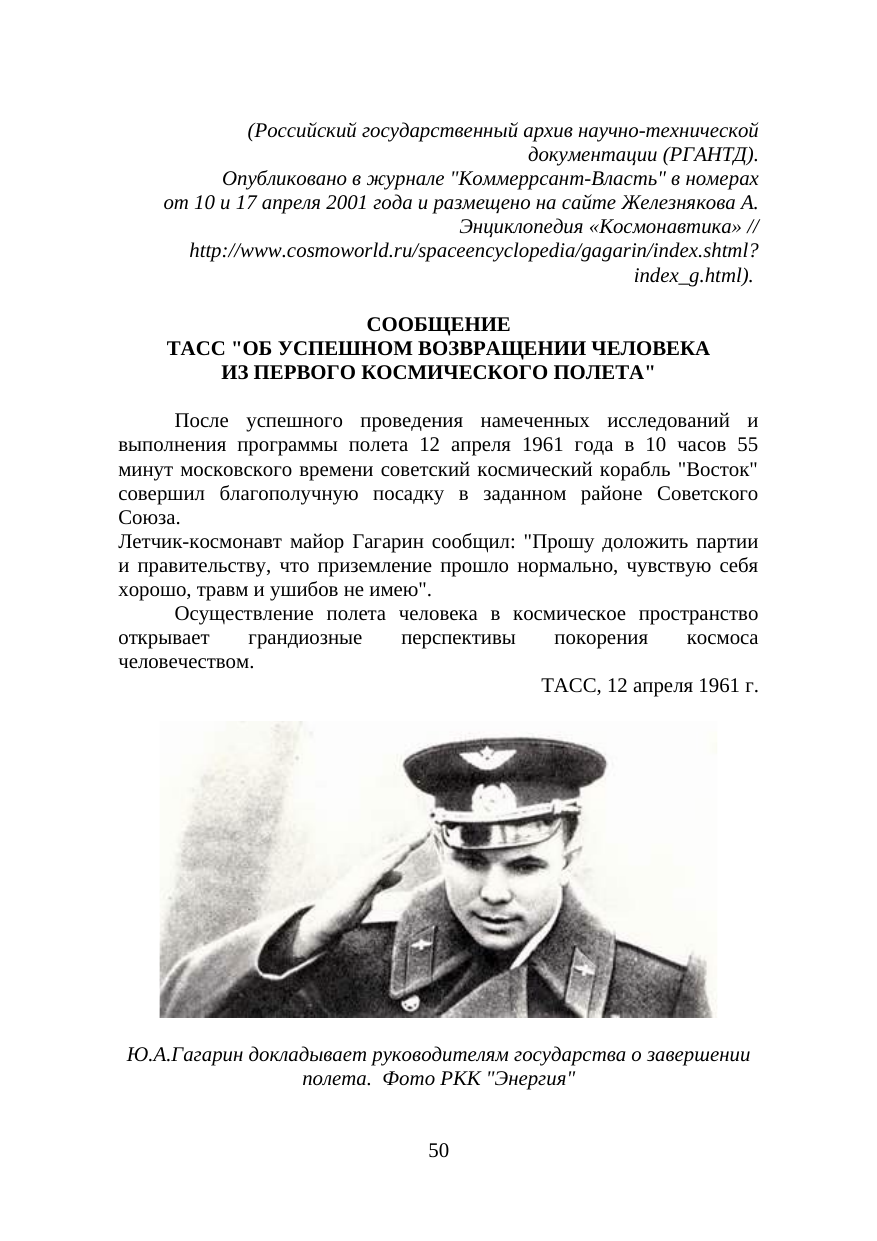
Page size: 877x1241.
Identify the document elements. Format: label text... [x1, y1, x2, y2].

text ТАСС "ОБ УСПЕШНОМ ВОЗВРАЩЕНИИ ЧЕЛОВЕКА [118, 336, 759, 360]
text Осуществление полета человека в космическое пространство открывает грандиозные перспективы покорения космоса человечеством. [118, 601, 759, 673]
picture [159, 721, 718, 1018]
text Энциклопедия «Космонавтика» // http://www.cosmoworld.ru/spaceencyclopedia/gagarin/index.shtml?index_g.html). [118, 214, 759, 312]
text Ю.А.Гагарин докладывает руководителям государства о завершении полета. Фото РКК "Энергия" [118, 1042, 759, 1090]
text ТАСС, 12 апреля . [118, 673, 759, 697]
text (Российский государственный архив научно-технической документации (РГАНТД). [118, 118, 759, 166]
text Опубликовано в журнале "Коммеррсант-Власть" в номерах от 10 и и размещено на сайте Железнякова А. [118, 166, 759, 214]
text СООБЩЕНИЕ [118, 312, 759, 336]
text После успешного проведения намеченных исследований и выполнения программы полета 12 апреля 1961 года в 10 часов 55 минут московского времени советский космический корабль "Восток" совершил благополучную посадку в заданном районе Советского Союза. Летчик-космонавт майор Гагарин сообщил: "Прошу доложить партии и правительству, что приземление прошло нормально, чувствую себя хорошо, травм и ушибов не имею". [118, 408, 759, 601]
text ИЗ ПЕРВОГО КОСМИЧЕСКОГО ПОЛЕТА" [118, 360, 759, 384]
